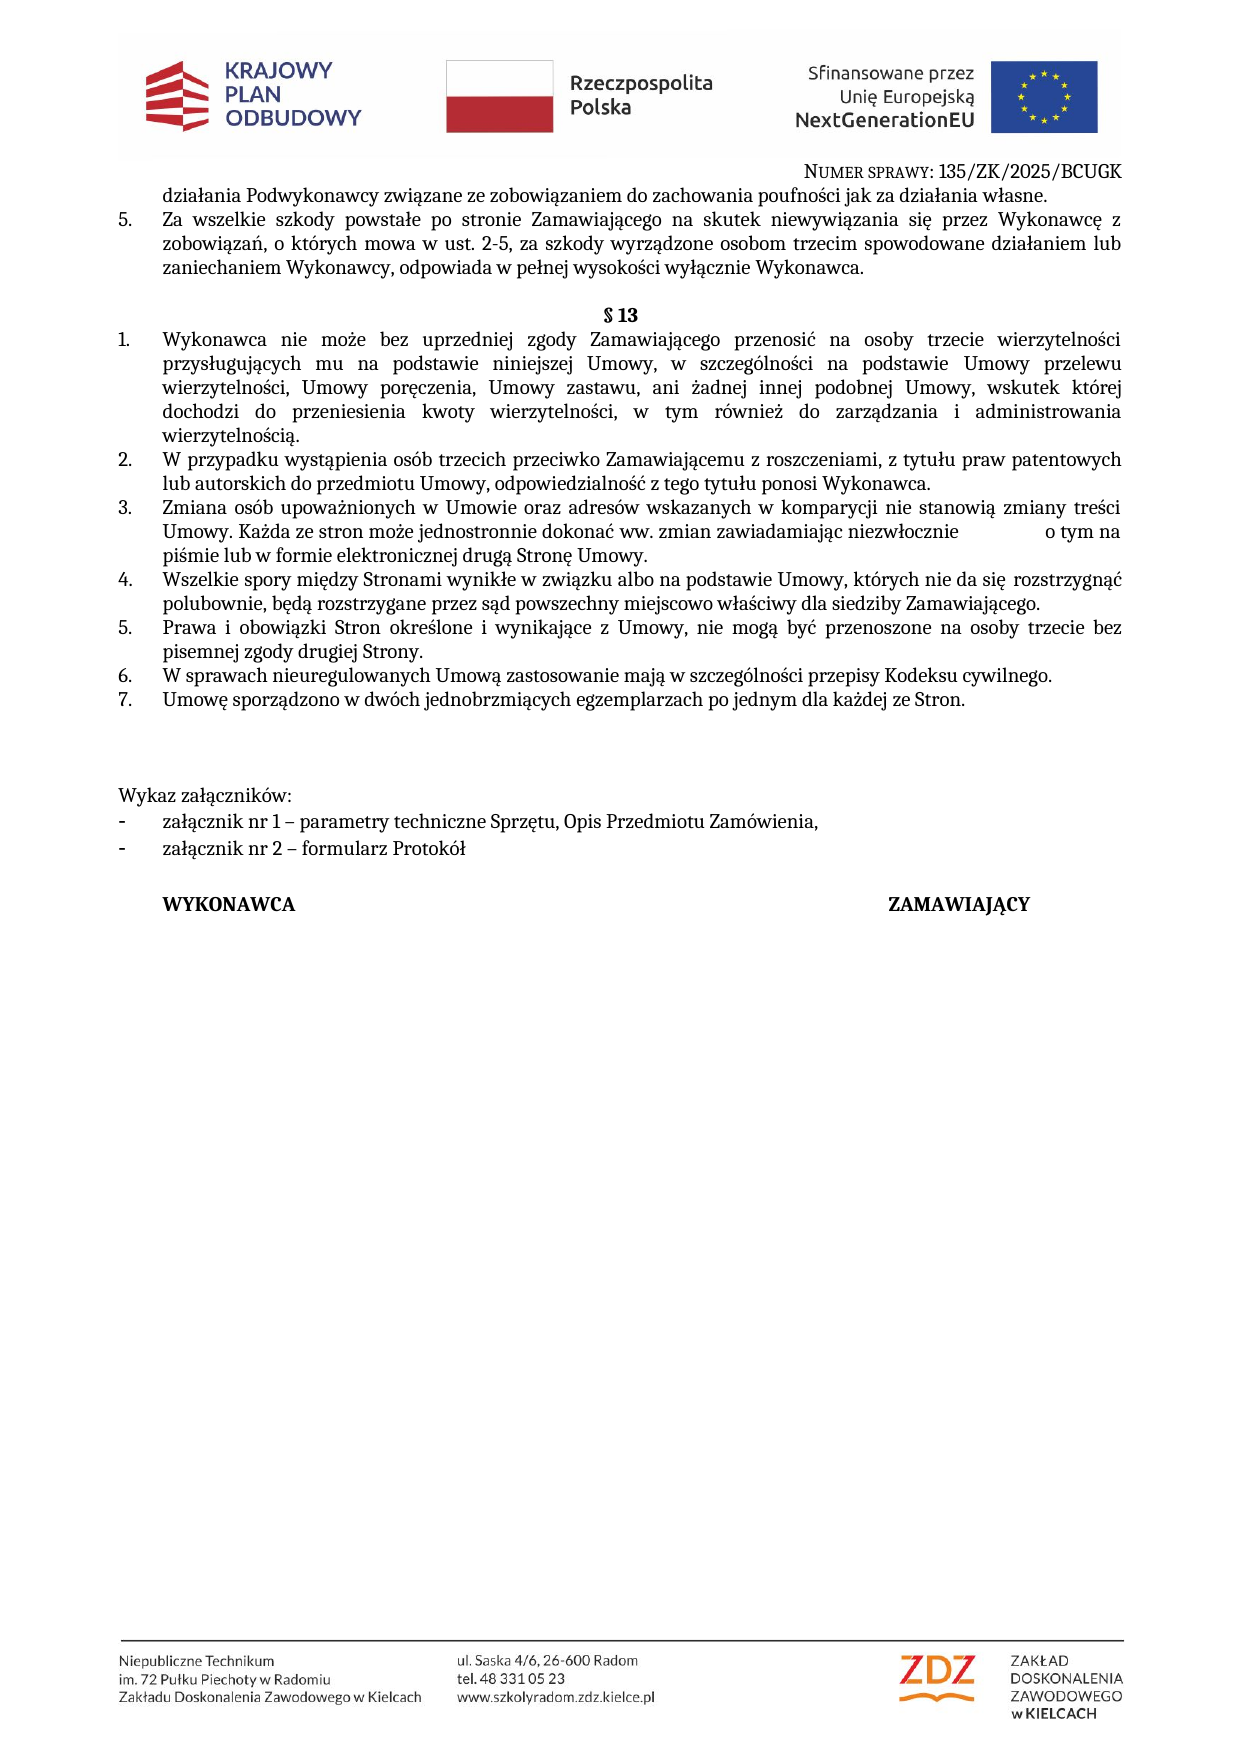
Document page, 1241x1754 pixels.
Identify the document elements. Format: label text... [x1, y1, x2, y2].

text § 13 [118, 304, 1122, 328]
list załącznik nr 2 – formularz Protokół [118, 834, 1122, 861]
list W sprawach nieuregulowanych Umową zastosowanie mają w szczególności przepisy Kodeksu cywilnego. [118, 663, 1122, 687]
list Wykonawca nie może bez uprzedniej zgody Zamawiającego przenosić na osoby trzecie wierzytelności przysługujących mu na podstawie niniejszej Umowy, w szczególności na podstawie Umowy przelewu wierzytelności, Umowy poręczenia, Umowy zastawu, ani żadnej innej podobnej Umowy, wskutek której dochodzi do przeniesienia kwoty wierzytelności, w tym również do zarządzania i administrowania wierzytelnością. [118, 328, 1122, 448]
picture [118, 29, 1123, 161]
list Prawa i obowiązki Stron określone i wynikające z Umowy, nie mogą być przenoszone na osoby trzecie bez pisemnej zgody drugiej Strony. [118, 616, 1122, 663]
picture [118, 1639, 1125, 1734]
list Za wszelkie szkody powstałe po stronie Zamawiającego na skutek niewywiązania się przez Wykonawcę z zobowiązań, o których mowa w ust. 2-5, za szkody wyrządzone osobom trzecim spowodowane działaniem lub zaniechaniem Wykonawcy, odpowiada w pełnej wysokości wyłącznie Wykonawca. [118, 208, 1122, 280]
list Wszelkie spory między Stronami wynikłe w związku albo na podstawie Umowy, których nie da się rozstrzygnąć polubownie, będą rozstrzygane przez sąd powszechny miejscowo właściwy dla siedziby Zamawiającego. [118, 568, 1122, 616]
text Wykaz załączników: [118, 783, 1122, 807]
list W przypadku wystąpienia osób trzecich przeciwko Zamawiającemu z roszczeniami, z tytułu praw patentowych lub autorskich do przedmiotu Umowy, odpowiedzialność z tego tytułu ponosi Wykonawca. [118, 448, 1122, 496]
list załącznik nr 1 – parametry techniczne Sprzętu, Opis Przedmiotu Zamówienia, [118, 807, 1122, 834]
list Zmiana osób upoważnionych w Umowie oraz adresów wskazanych w komparycji nie stanowią zmiany treści Umowy. Każda ze stron może jednostronnie dokonać ww. zmian zawiadamiając niezwłocznie o tym na piśmie lub w formie elektronicznej drugą Stronę Umowy. [118, 496, 1122, 568]
text WYKONAWCA ZAMAWIAJĄCY [162, 893, 1122, 917]
list Umowę sporządzono w dwóch jednobrzmiących egzemplarzach po jednym dla każdej ze Stron. [118, 687, 1122, 711]
